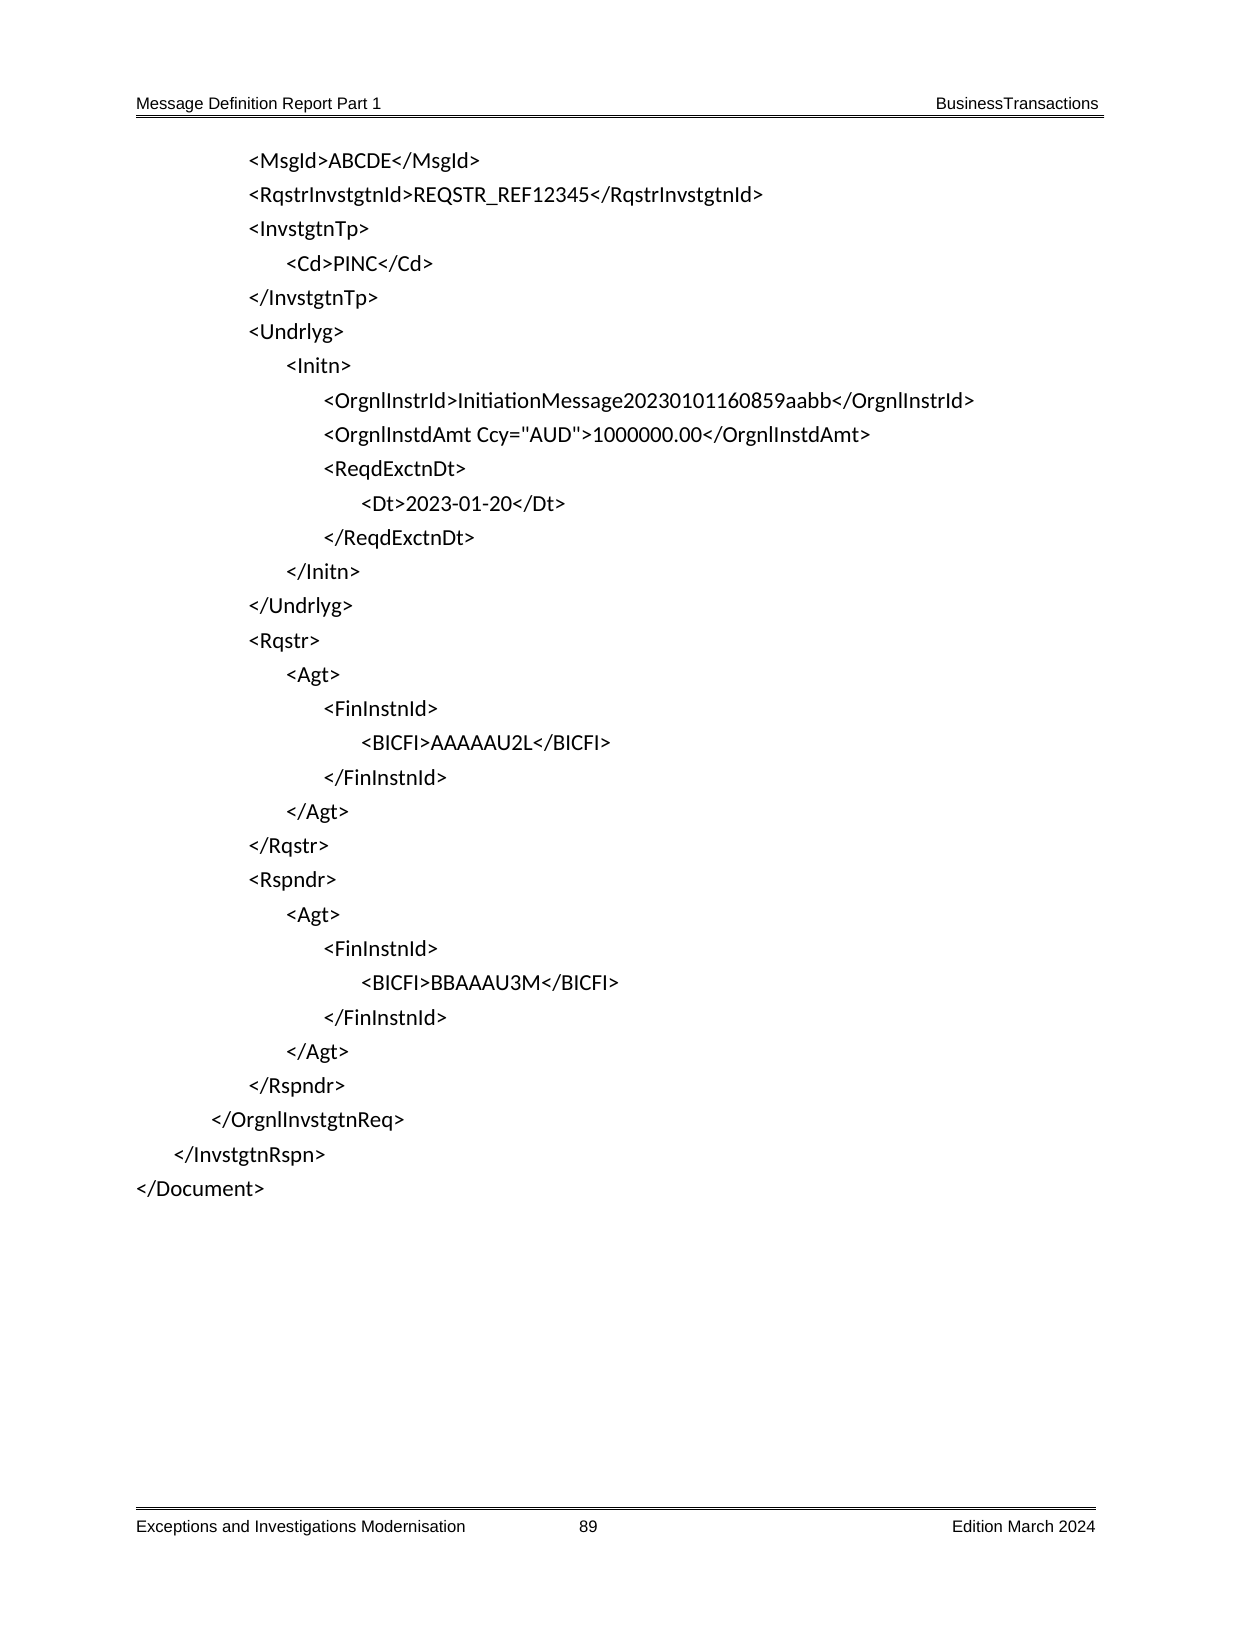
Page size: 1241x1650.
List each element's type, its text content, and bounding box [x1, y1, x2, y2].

text </Rspndr> [136, 1071, 1104, 1099]
text <OrgnlInstdAmt Ccy="AUD">1000000.00</OrgnlInstdAmt> [136, 420, 1104, 448]
text </Initn> [136, 557, 1104, 585]
text </FinInstnId> [136, 1003, 1104, 1031]
text <Initn> [136, 352, 1104, 379]
text </Agt> [136, 1037, 1104, 1065]
text <Agt> [136, 660, 1104, 688]
text <BICFI>AAAAAU2L</BICFI> [136, 728, 1104, 757]
text <Rspndr> [136, 866, 1104, 894]
text </InvstgtnRspn> [136, 1140, 1104, 1168]
text <MsgId>ABCDE</MsgId> [136, 146, 1104, 174]
text </Undrlyg> [136, 591, 1104, 619]
text <Agt> [136, 900, 1104, 928]
text </OrgnlInvstgtnReq> [136, 1106, 1104, 1133]
text <InvstgtnTp> [136, 214, 1104, 242]
text </FinInstnId> [136, 763, 1104, 791]
text </Rqstr> [136, 831, 1104, 859]
text <ReqdExctnDt> [136, 454, 1104, 482]
text </InvstgtnTp> [136, 283, 1104, 311]
text <RqstrInvstgtnId>REQSTR_REF12345</RqstrInvstgtnId> [136, 180, 1104, 208]
text </ReqdExctnDt> [136, 523, 1104, 551]
text </Agt> [136, 797, 1104, 825]
text <BICFI>BBAAAU3M</BICFI> [136, 968, 1104, 996]
text <Undrlyg> [136, 317, 1104, 345]
text <OrgnlInstrId>InitiationMessage20230101160859aabb</OrgnlInstrId> [136, 386, 1104, 414]
text <FinInstnId> [136, 934, 1104, 962]
text <Dt>2023-01-20</Dt> [136, 489, 1104, 517]
text <Rqstr> [136, 626, 1104, 654]
text <Cd>PINC</Cd> [136, 249, 1104, 277]
text </Document> [136, 1174, 1104, 1202]
text <FinInstnId> [136, 694, 1104, 722]
